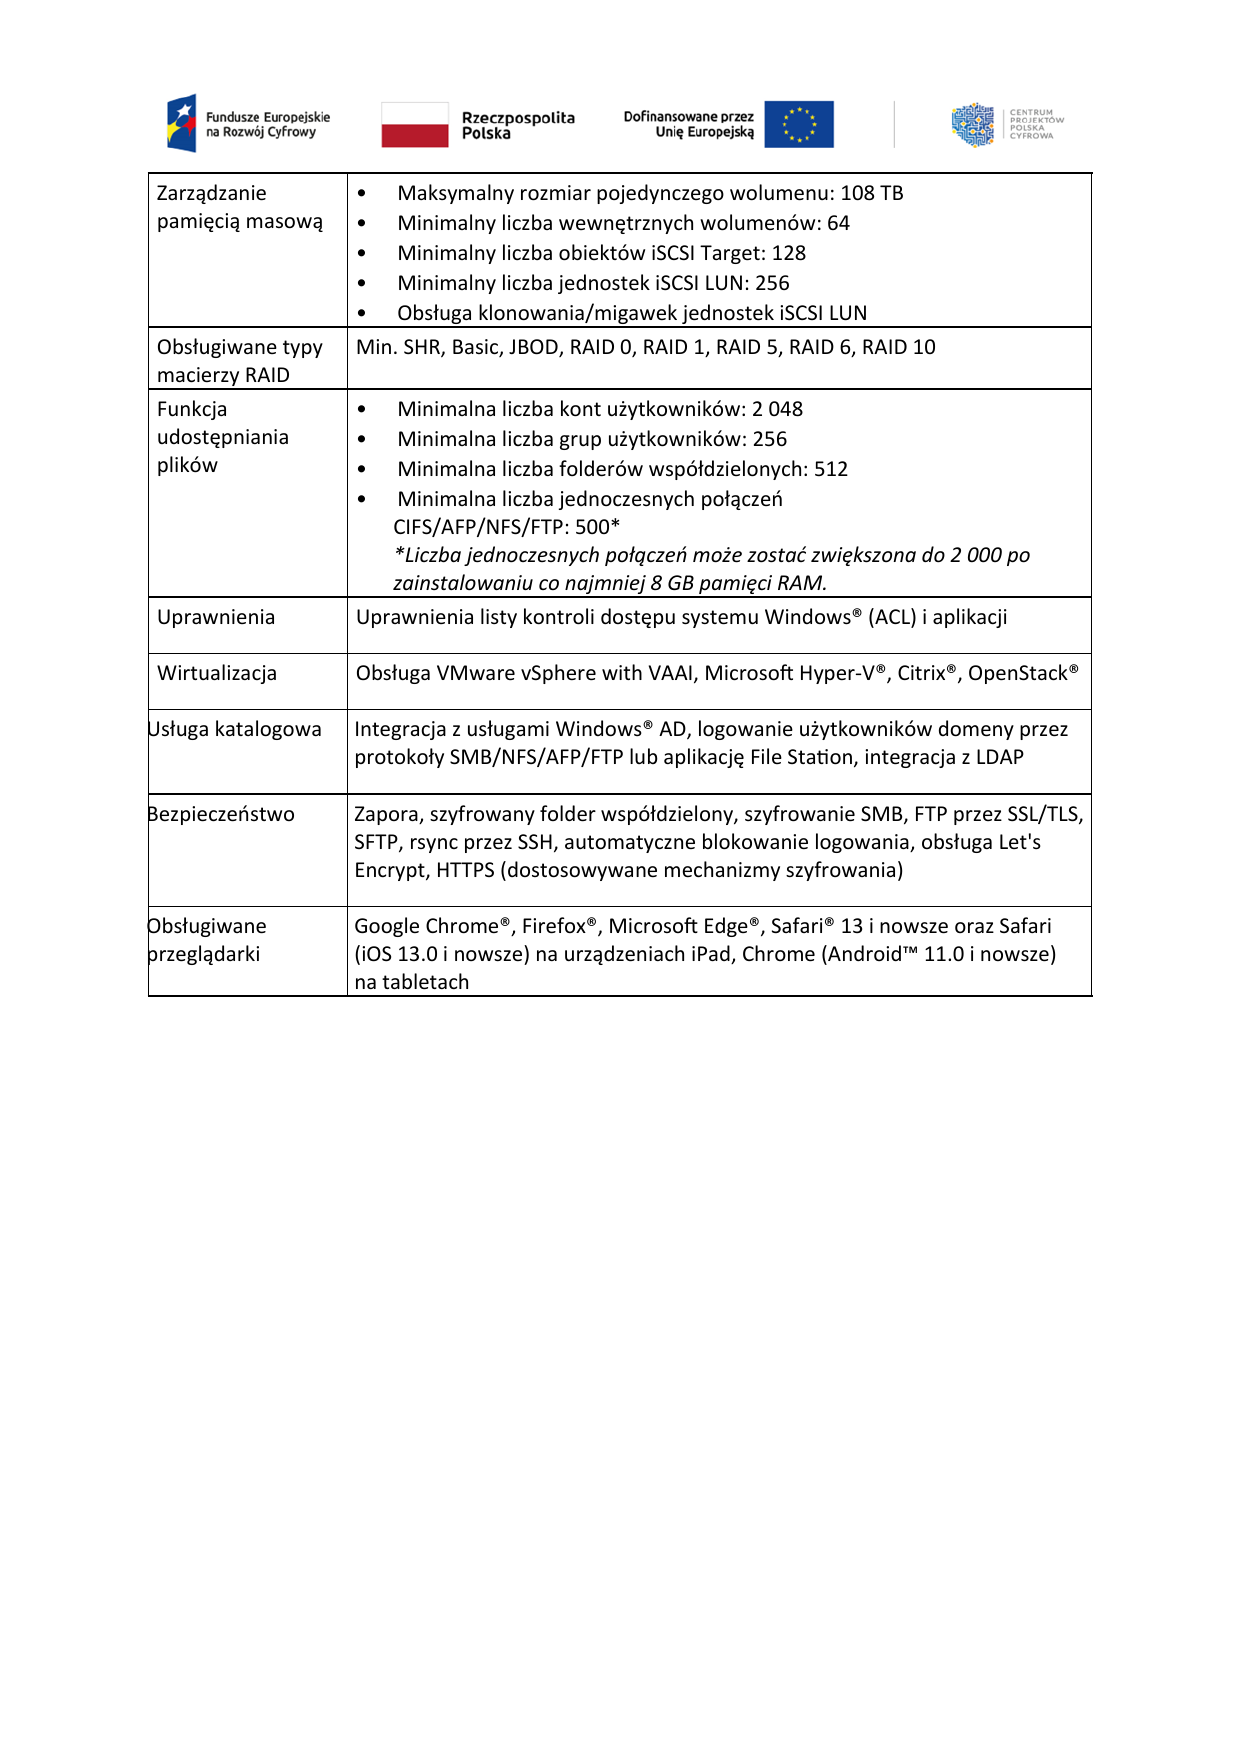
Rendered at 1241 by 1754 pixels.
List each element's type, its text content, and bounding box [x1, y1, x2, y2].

table_cell Min. SHR, Basic, JBOD, RAID 0, RAID 1, RAID 5, RAID 6, RAID 10 [348, 328, 1091, 388]
table_cell Obsługa VMware vSphere with VAAI, Microsoft Hyper-V®, Citrix®, OpenStack® [348, 654, 1091, 709]
table_cell Google Chrome®, Firefox®, Microsoft Edge®, Safari® 13 i nowsze oraz Safari (iOS 13.0 i nowsze) na urządzeniach iPad, Chrome (Android™ 11.0 i nowsze) na tabletach [348, 907, 1091, 995]
table_cell • Minimalna liczba kont użytkowników: 2 048 • Minimalna liczba grup użytkowników: 256 • Minimalna liczba folderów współdzielonych: 512 • Minimalna liczba jednoczesnych połączeń CIFS/AFP/NFS/FTP: 500* *Liczba jednoczesnych połączeń może zostać zwiększona do 2 000 po zainstalowaniu co najmniej 8 GB pamięci RAM. [348, 390, 1091, 596]
table_cell Zapora, szyfrowany folder współdzielony, szyfrowanie SMB, FTP przez SSL/TLS, SFTP, rsync przez SSH, automatyczne blokowanie logowania, obsługa Let's Encrypt, HTTPS (dostosowywane mechanizmy szyfrowania) [348, 795, 1091, 906]
table_cell Zarządzanie pamięcią masową [149, 174, 347, 326]
table_cell Obsługiwane typy macierzy RAID [149, 328, 347, 388]
table_cell • Maksymalny rozmiar pojedynczego wolumenu: 108 TB • Minimalny liczba wewnętrznych wolumenów: 64 • Minimalny liczba obiektów iSCSI Target: 128 • Minimalny liczba jednostek iSCSI LUN: 256 • Obsługa klonowania/migawek jednostek iSCSI LUN [348, 174, 1091, 326]
picture [147, 73, 1093, 172]
table_cell Integracja z usługami Windows® AD, logowanie użytkowników domeny przez protokoły SMB/NFS/AFP/FTP lub aplikację File Station, integracja z LDAP [348, 710, 1091, 793]
table_cell Uprawnienia [149, 598, 347, 652]
table_cell Usługa katalogowa [149, 710, 347, 793]
table_cell Wirtualizacja [149, 654, 347, 709]
table_cell Bezpieczeństwo [149, 795, 347, 906]
table_cell Uprawnienia listy kontroli dostępu systemu Windows® (ACL) i aplikacji [348, 598, 1091, 652]
table_cell Obsługiwane przeglądarki [149, 907, 347, 995]
table_cell Funkcja udostępniania plików [149, 390, 347, 596]
